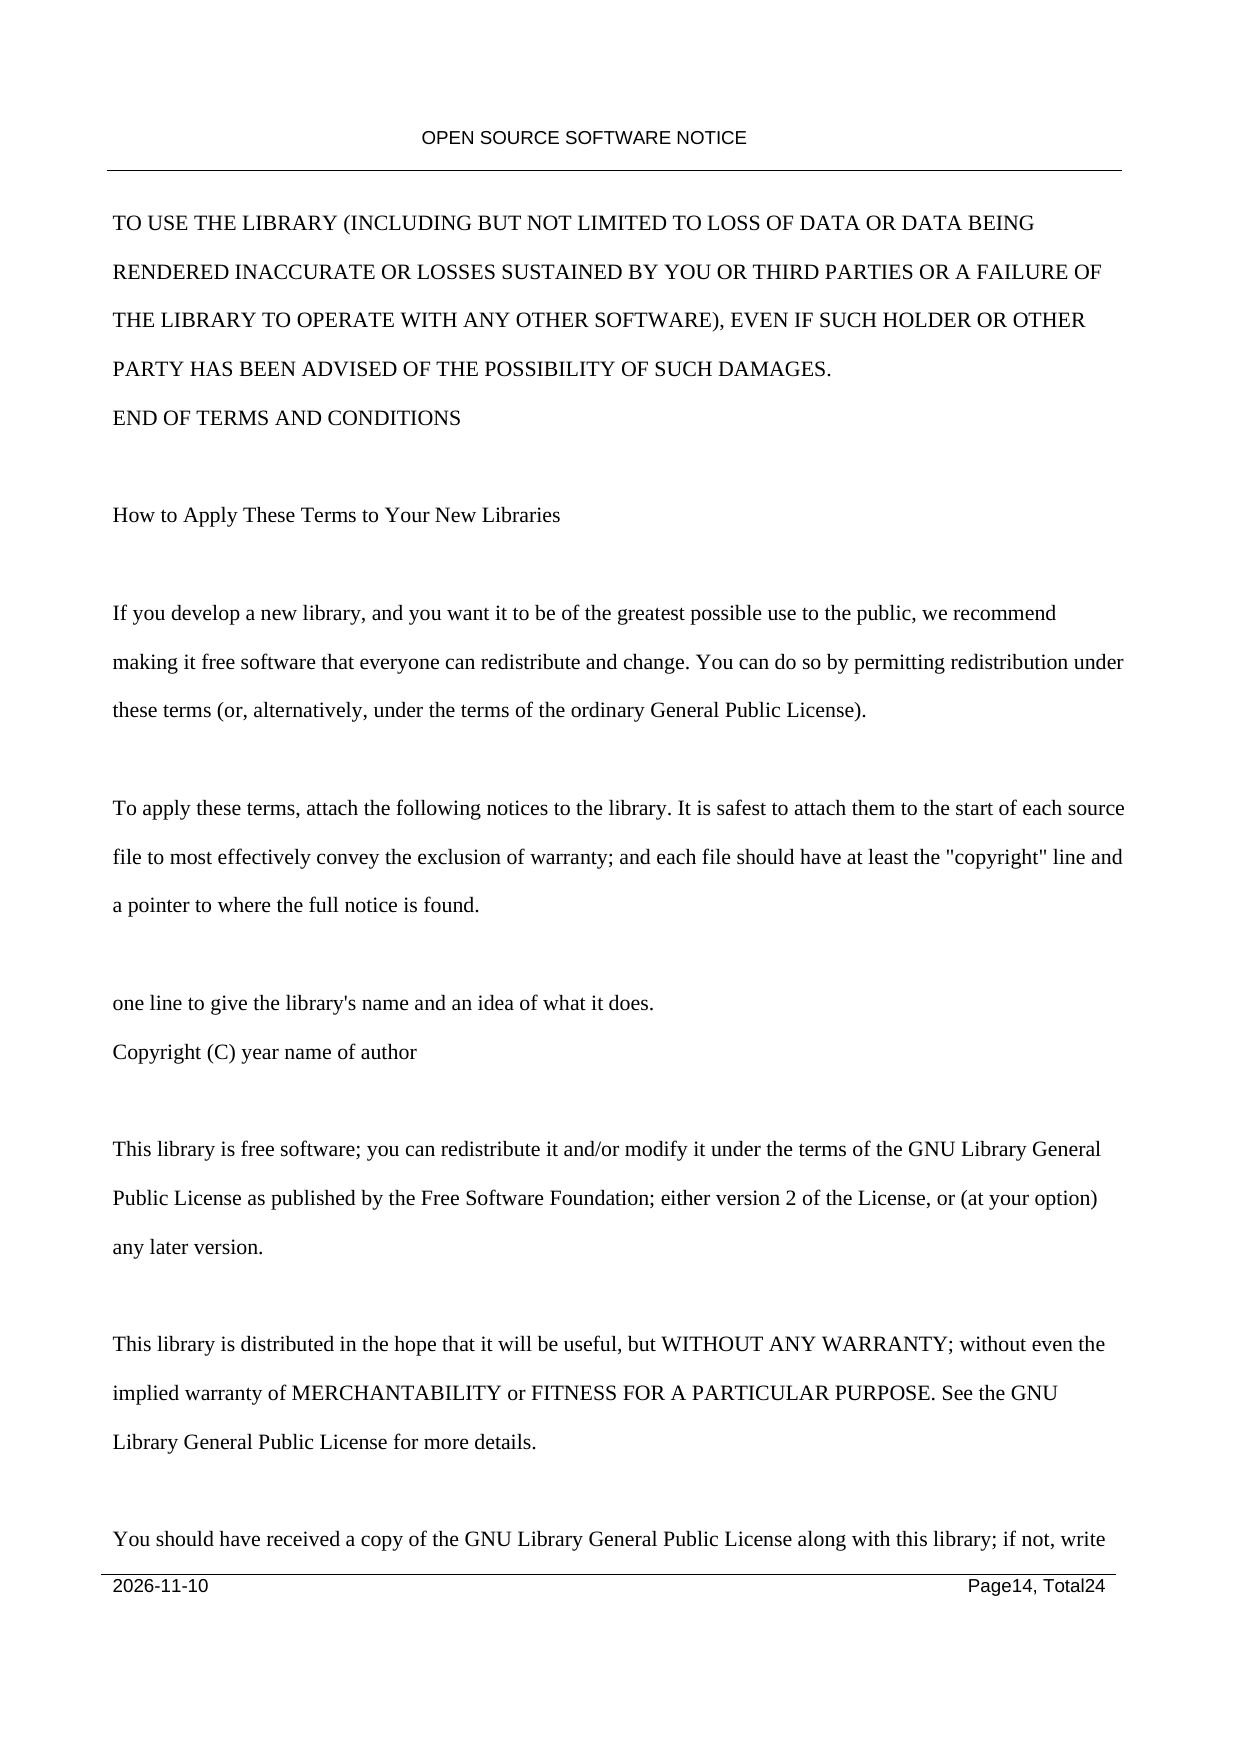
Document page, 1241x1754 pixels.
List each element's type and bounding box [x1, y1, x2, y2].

text [112, 206, 1128, 1555]
